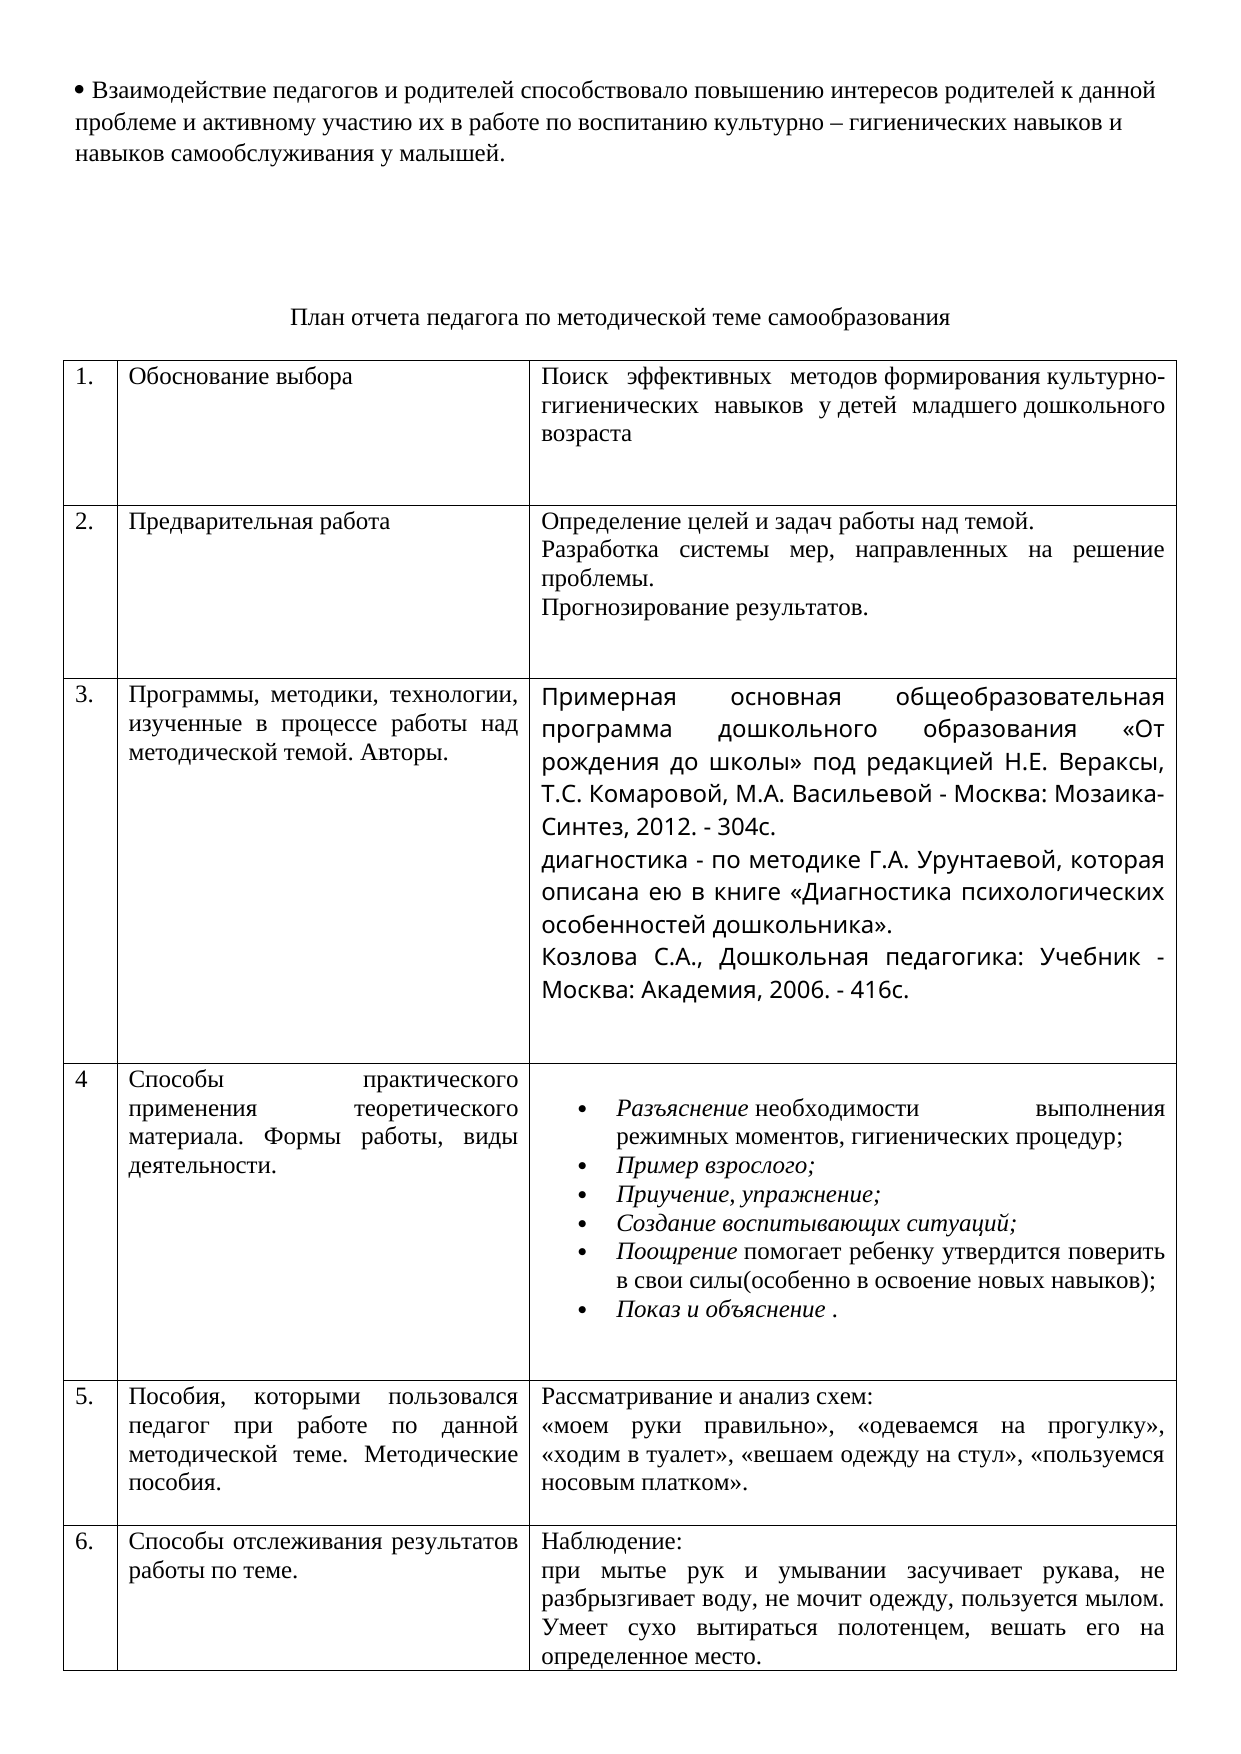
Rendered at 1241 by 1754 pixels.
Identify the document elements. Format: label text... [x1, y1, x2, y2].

table_header Обоснование выбора [118, 361, 529, 505]
table_cell Определение целей и задач работы над темой. Разработка системы мер, направленных на решение проблемы. Прогнозирование результатов. [530, 506, 1176, 678]
table_cell Способы практического применения теоретического материала. Формы работы, виды деятельности. [118, 1064, 529, 1380]
table_cell 6. [64, 1526, 117, 1670]
table_cell Рассматривание и анализ схем: «моем руки правильно», «одеваемся на прогулку», «ходим в туалет», «вешаем одежду на стул», «пользуемся носовым платком». [530, 1381, 1176, 1525]
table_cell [530, 1526, 1176, 1670]
table_cell Примерная основная общеобразовательная программа дошкольного образования «От рождения до школы» под редакцией Н.Е. Вераксы, Т.С. Комаровой, М.А. Васильевой - Москва: Мозаика-Синтез, 2012. - 304с. диагностика - по методике Г.А. Урунтаевой, которая описана ею в книге «Диагностика психологических особенностей дошкольника». Козлова С.А., Дошкольная педагогика: Учебник - Москва: Академия, 2006. - 416с. [530, 679, 1176, 1063]
table_cell Предварительная работа [118, 506, 529, 678]
table_cell 4 [64, 1064, 117, 1380]
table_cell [118, 1526, 529, 1670]
table_header Поиск эффективных методов формирования культурно-гигиенических навыков у детей младшего дошкольного возраста [530, 361, 1176, 505]
table_cell 3. [64, 679, 117, 1063]
text План отчета педагога по методической теме самообразования [75, 302, 1165, 331]
table_header 1. [64, 361, 117, 505]
table_cell 2. [64, 506, 117, 678]
table_cell Программы, методики, технологии, изученные в процессе работы над методической темой. Авторы. [118, 679, 529, 1063]
table_cell Пособия, которыми пользовался педагог при работе по данной методической теме. Методические пособия. [118, 1381, 529, 1525]
table_cell 5. [64, 1381, 117, 1525]
text Взаимодействие педагогов и родителей способствовало повышению интересов родителей к данной проблеме и активному участию их в работе по воспитанию культурно – гигиенических навыков и навыков самообслуживания у малышей. [75, 75, 1165, 167]
table_cell Разъяснение необходимости выполнения режимных моментов, гигиенических процедур; Пример взрослого; Приучение, упражнение; Создание воспитывающих ситуаций; Поощрение помогает ребенку утвердится поверить в свои силы(особенно в освоение новых навыков); Показ и объяснение . [530, 1064, 1176, 1380]
